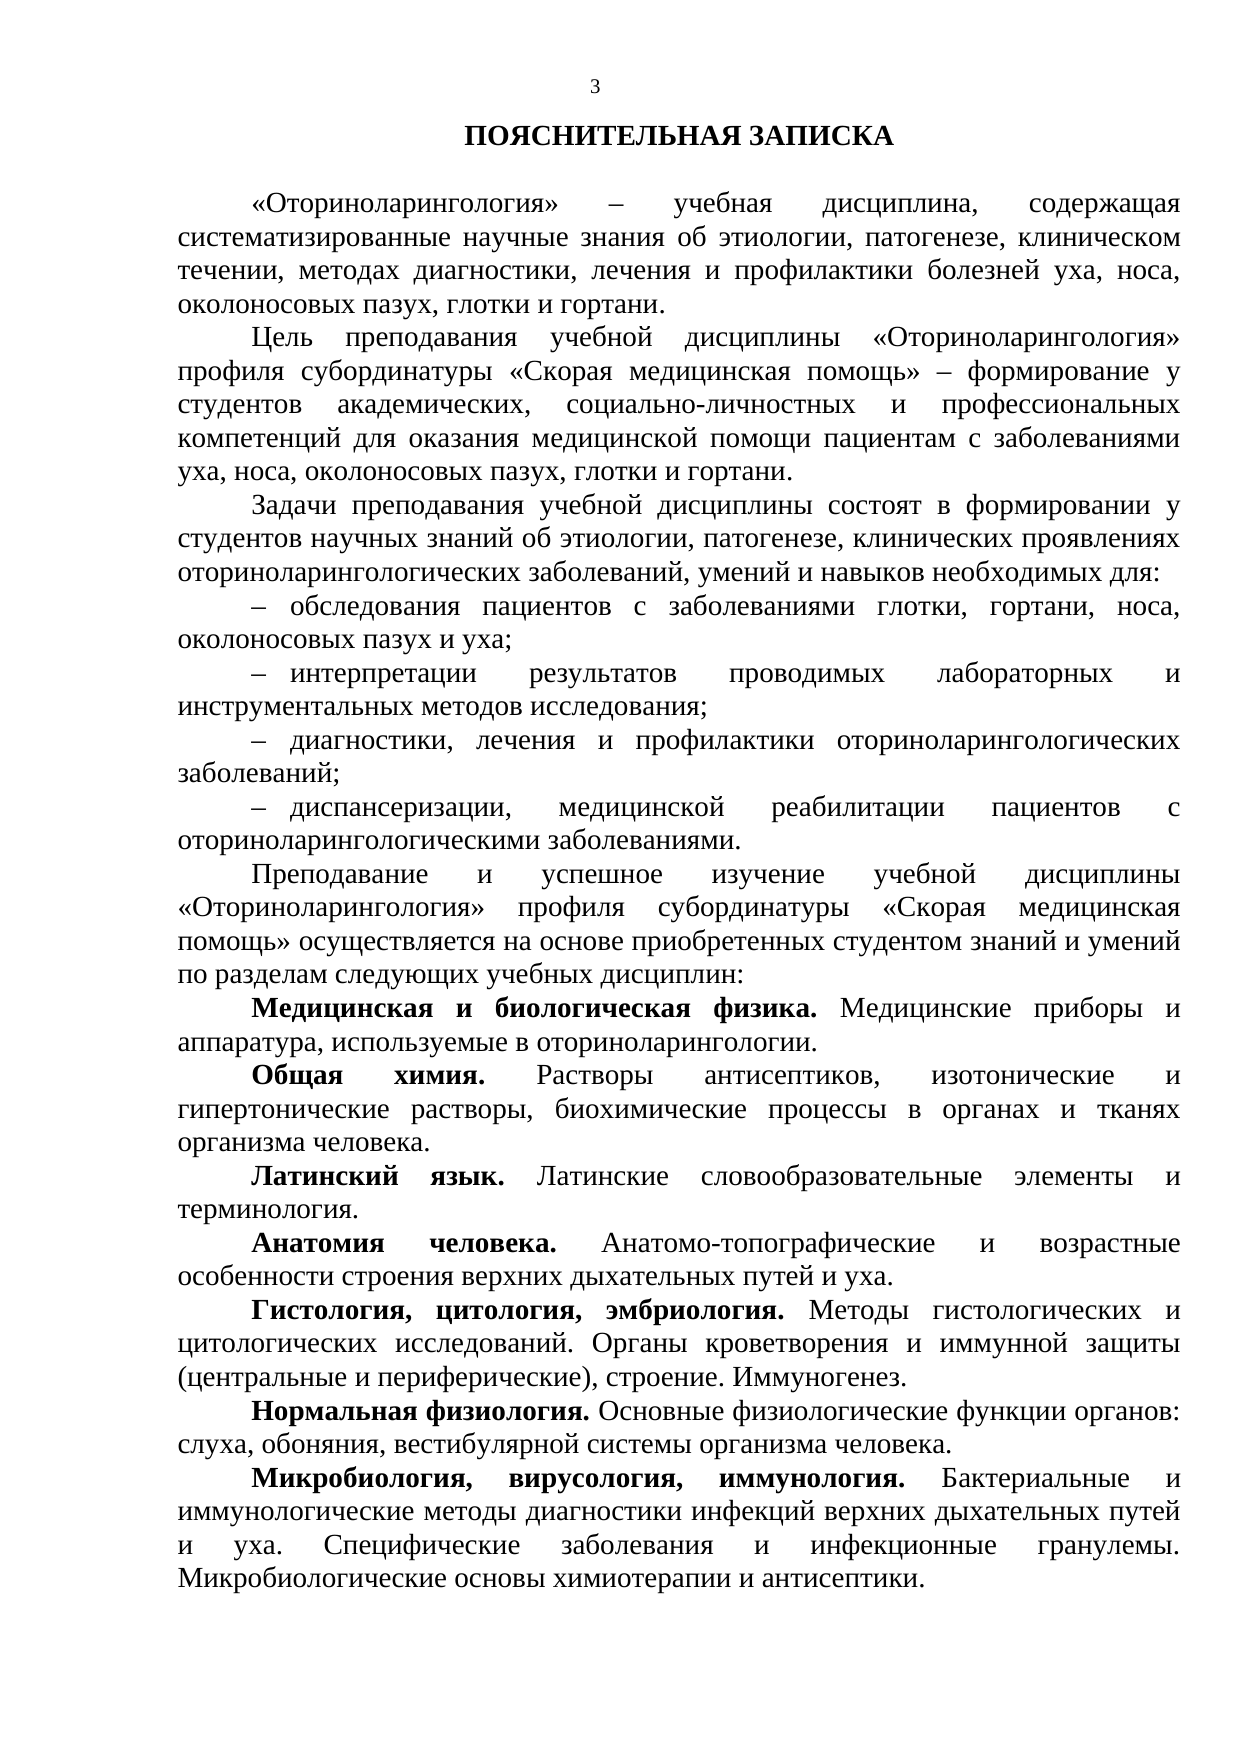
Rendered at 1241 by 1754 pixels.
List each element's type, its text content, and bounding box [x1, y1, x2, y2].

text Гистология, цитология, эмбриология. Методы гистологических и цитологических исследований. Органы кроветворения и иммунной защиты (центральные и периферические), строение. Иммуногенез. [177, 1292, 1181, 1393]
text Общая химия. Растворы антисептиков, изотонические и гипертонические растворы, биохимические процессы в органах и тканях организма человека. [177, 1057, 1181, 1158]
list диспансеризации, медицинской реабилитации пациентов с оториноларингологическими заболеваниями. [177, 789, 1181, 856]
text Преподавание и успешное изучение учебной дисциплины «Оториноларингология» профиля субординатуры «Скорая медицинская помощь» осуществляется на основе приобретенных студентом знаний и умений по разделам следующих учебных дисциплин: [177, 856, 1181, 990]
text ПОЯСНИТЕЛЬНАЯ ЗАПИСКА [177, 118, 1181, 152]
text Нормальная физиология. Основные физиологические функции органов: слуха, обоняния, вестибулярной системы организма человека. [177, 1393, 1181, 1460]
text Анатомия человека. Анатомо-топографические и возрастные особенности строения верхних дыхательных путей и уха. [177, 1225, 1181, 1292]
list диагностики, лечения и профилактики оториноларингологических заболеваний; [177, 722, 1181, 789]
text Цель преподавания учебной дисциплины «Оториноларингология» профиля субординатуры «Скорая медицинская помощь» – формирование у студентов академических, социально-личностных и профессиональных компетенций для оказания медицинской помощи пациентам с заболеваниями уха, носа, околоносовых пазух, глотки и гортани. [177, 319, 1181, 487]
text Медицинская и биологическая физика. Медицинские приборы и аппаратура, используемые в оториноларингологии. [177, 990, 1181, 1057]
text «Оториноларингология» – учебная дисциплина, содержащая систематизированные научные знания об этиологии, патогенезе, клиническом течении, методах диагностики, лечения и профилактики болезней уха, носа, околоносовых пазух, глотки и гортани. [177, 185, 1181, 319]
text Задачи преподавания учебной дисциплины состоят в формировании у студентов научных знаний об этиологии, патогенезе, клинических проявлениях оториноларингологических заболеваний, умений и навыков необходимых для: [177, 487, 1181, 588]
list обследования пациентов с заболеваниями глотки, гортани, носа, околоносовых пазух и уха; [177, 588, 1181, 655]
list интерпретации результатов проводимых лабораторных и инструментальных методов исследования; [177, 655, 1181, 722]
text Латинский язык. Латинские словообразовательные элементы и терминология. [177, 1158, 1181, 1225]
text Микробиология, вирусология, иммунология. Бактериальные и иммунологические методы диагностики инфекций верхних дыхательных путей и уха. Специфические заболевания и инфекционные гранулемы. Микробиологические основы химиотерапии и антисептики. [177, 1460, 1181, 1594]
